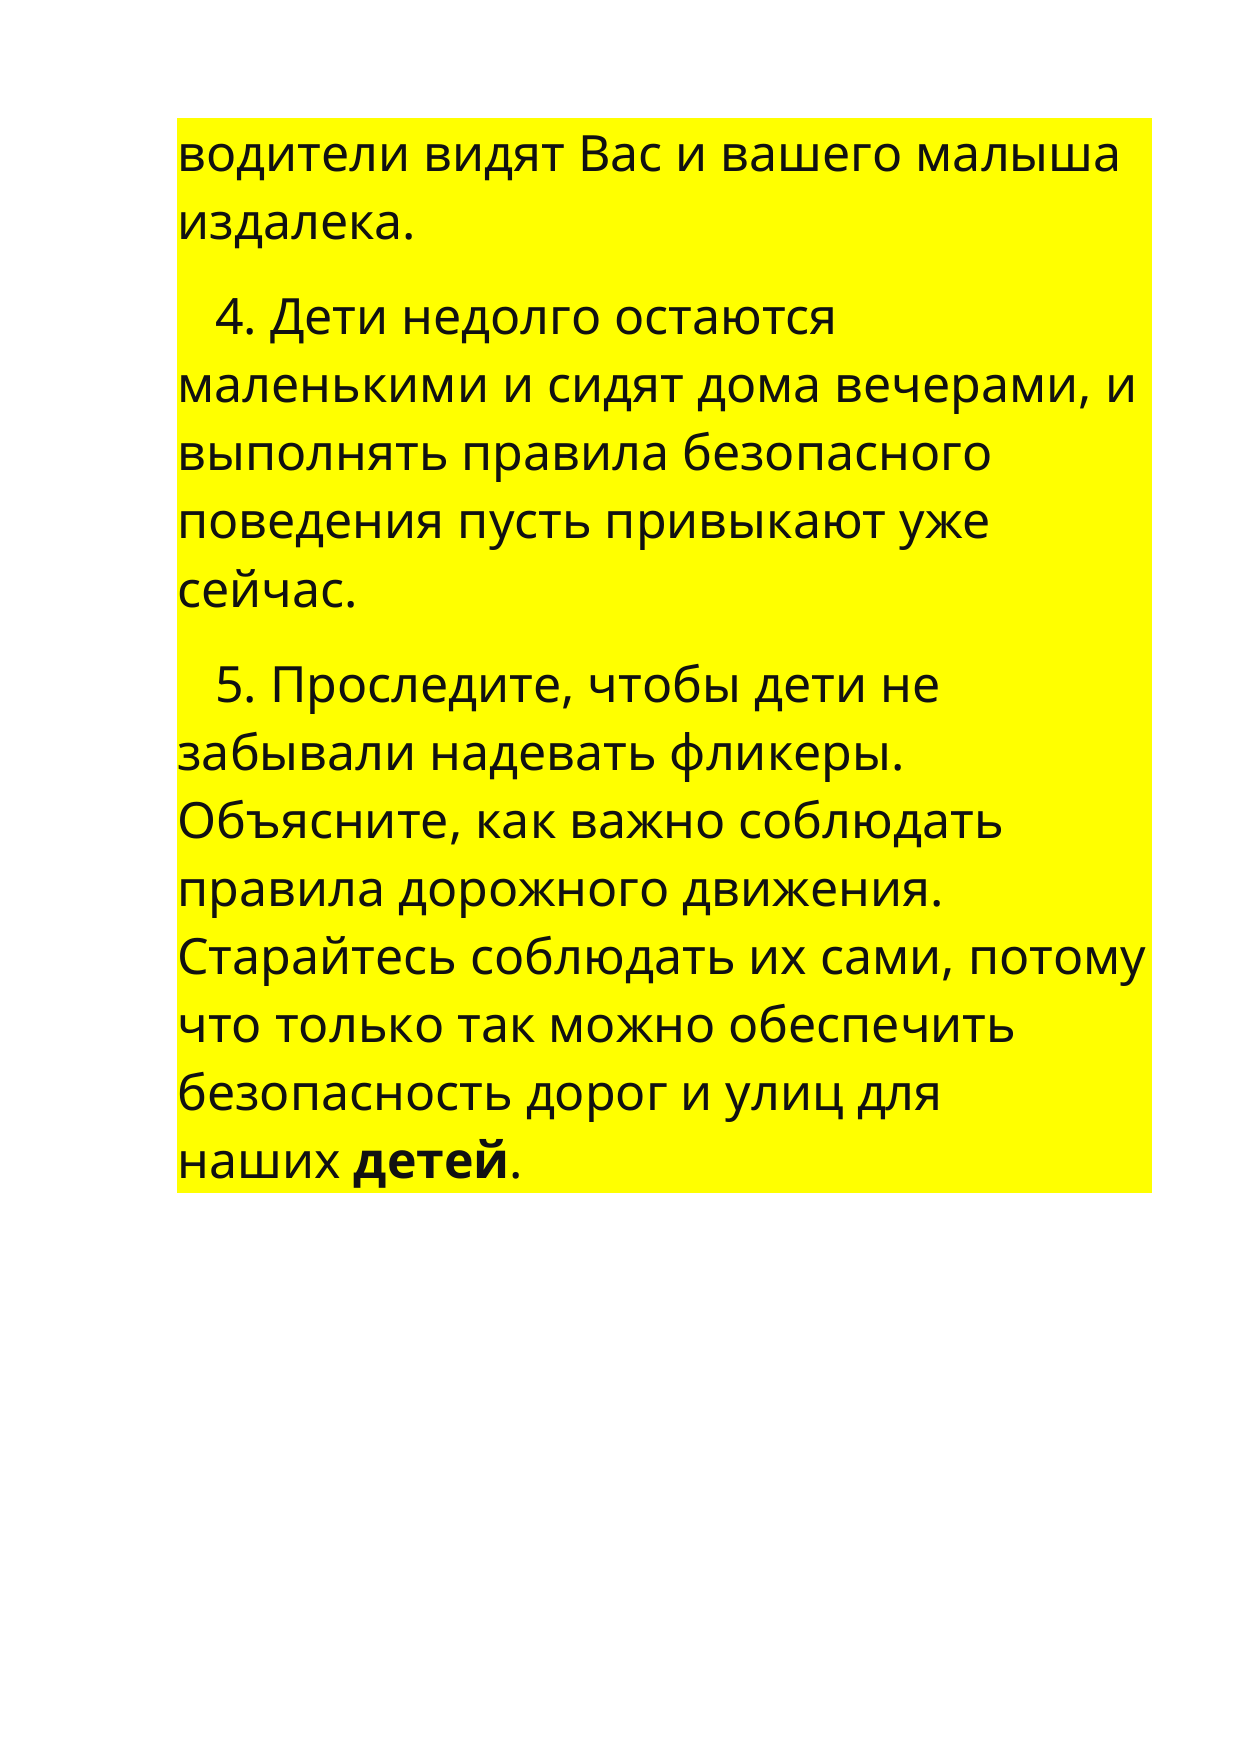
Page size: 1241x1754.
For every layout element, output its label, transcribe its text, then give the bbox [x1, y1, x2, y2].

text 5. Проследите, чтобы дети не забывали надевать фликеры. Объясните, как важно соблюдать правила дорожного движения. Старайтесь соблюдать их сами, потому что только так можно обеспечить безопасность дорог и улиц для наших детей. [177, 648, 1152, 1193]
text 4. Дети недолго остаются маленькими и сидят дома вечерами, и выполнять правила безопасного поведения пусть привыкают уже сейчас. [177, 281, 1152, 622]
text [177, 118, 1152, 254]
